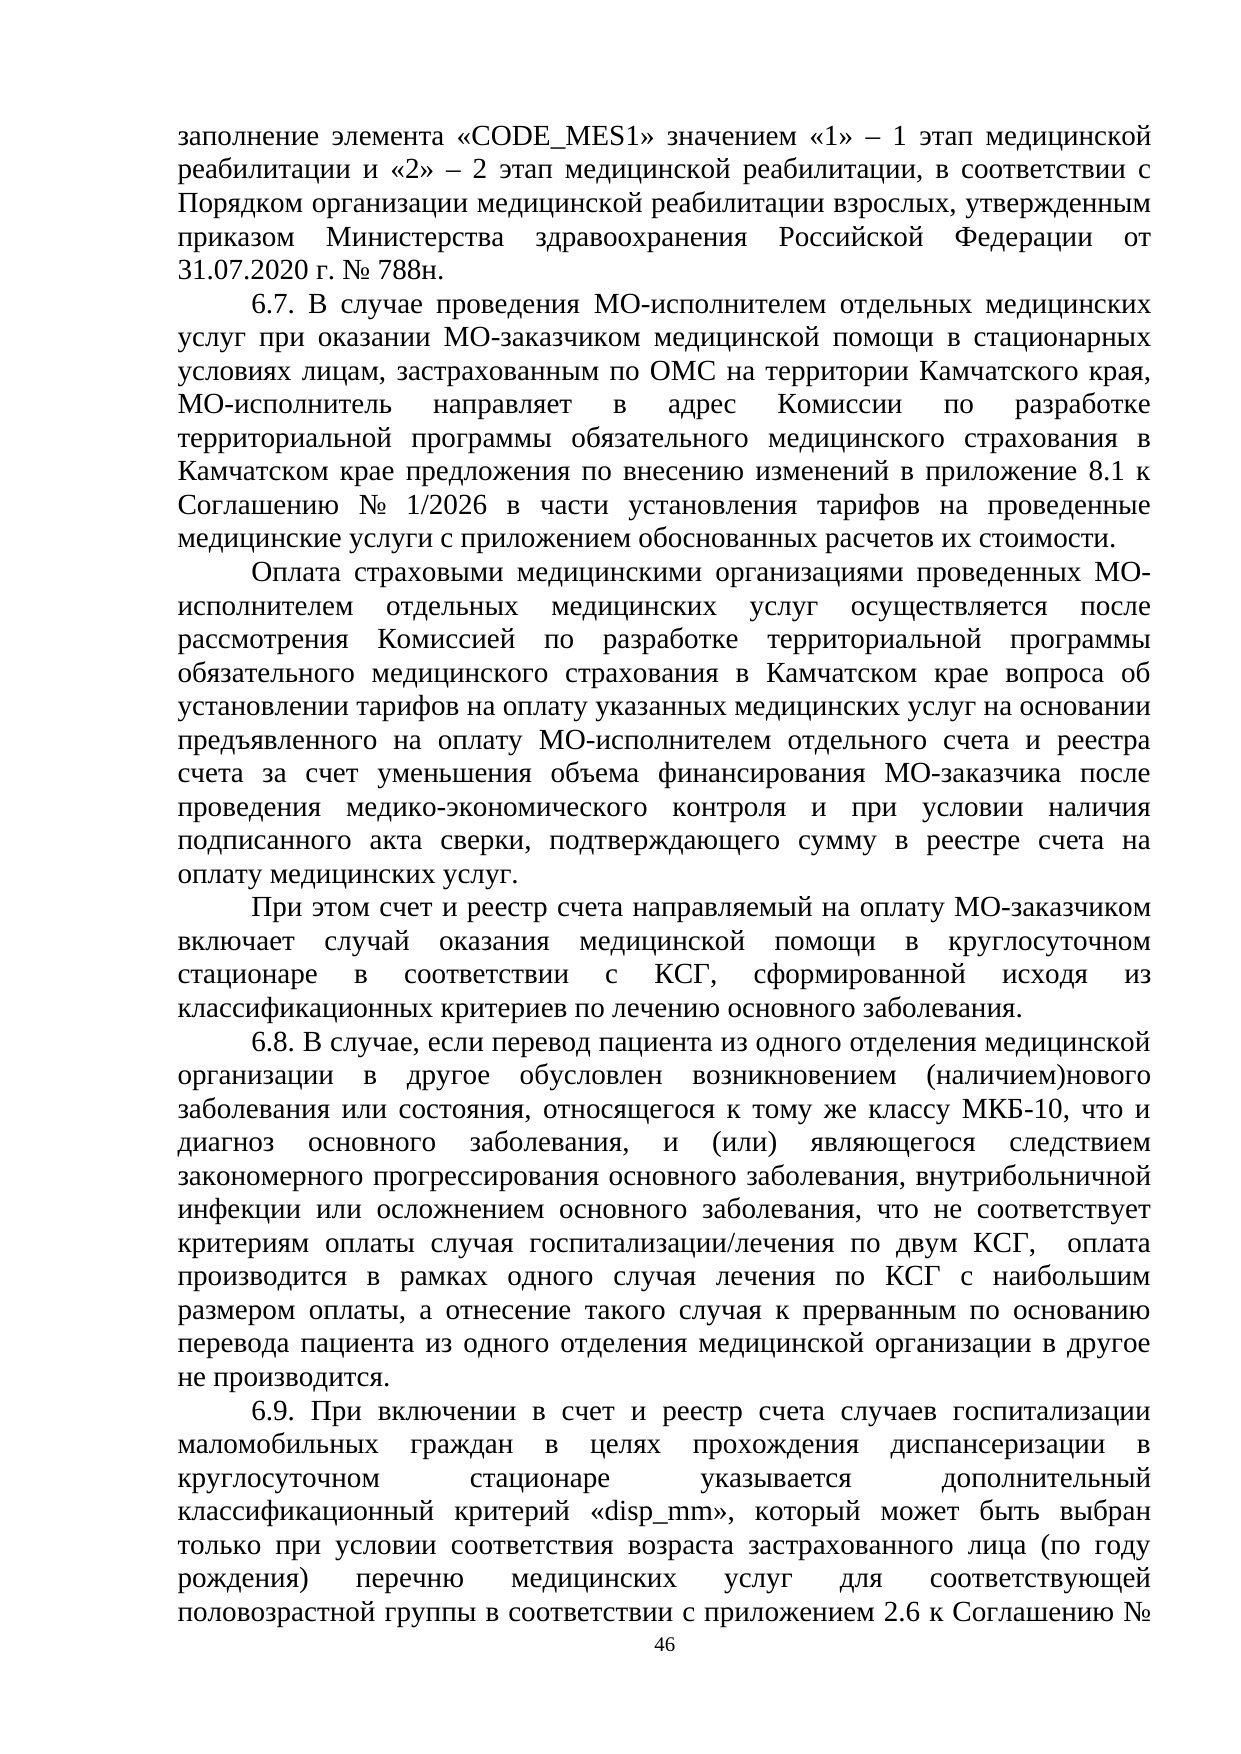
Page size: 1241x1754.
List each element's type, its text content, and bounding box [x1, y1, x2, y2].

list Оплата страховыми медицинскими организациями проведенных МО-исполнителем отдельных медицинских услуг осуществляется после рассмотрения Комиссией по разработке территориальной программы обязательного медицинского страхования в Камчатском крае вопроса об установлении тарифов на оплату указанных медицинских услуг на основании предъявленного на оплату МО-исполнителем отдельного счета и реестра счета за счет уменьшения объема финансирования МО-заказчика после проведения медико-экономического контроля и при условии наличия подписанного акта сверки, подтверждающего сумму в реестре счета на оплату медицинских услуг. [177, 554, 1152, 889]
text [177, 118, 1152, 286]
text 6.8. В случае, если перевод пациента из одного отделения медицинской организации в другое обусловлен возникновением (наличием)нового заболевания или состояния, относящегося к тому же классу МКБ-10, что и диагноз основного заболевания, и (или) являющегося следствием закономерного прогрессирования основного заболевания, внутрибольничной инфекции или осложнением основного заболевания, что не соответствует критериям оплаты случая госпитализации/лечения по двум КСГ, оплата производится в рамках одного случая лечения по КСГ с наибольшим размером оплаты, а отнесение такого случая к прерванным по основанию перевода пациента из одного отделения медицинской организации в другое не производится. [177, 1024, 1152, 1393]
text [177, 1393, 1152, 1627]
text При этом счет и реестр счета направляемый на оплату МО-заказчиком включает случай оказания медицинской помощи в круглосуточном стационаре в соответствии с КСГ, сформированной исходя из классификационных критериев по лечению основного заболевания. [177, 889, 1152, 1024]
list 6.7. В случае проведения МО-исполнителем отдельных медицинских услуг при оказании МО-заказчиком медицинской помощи в стационарных условиях лицам, застрахованным по ОМС на территории Камчатского края, МО-исполнитель направляет в адрес Комиссии по разработке территориальной программы обязательного медицинского страхования в Камчатском крае предложения по внесению изменений в приложение 8.1 к Соглашению № 1/2026 в части установления тарифов на проведенные медицинские услуги с приложением обоснованных расчетов их стоимости. [177, 286, 1152, 554]
